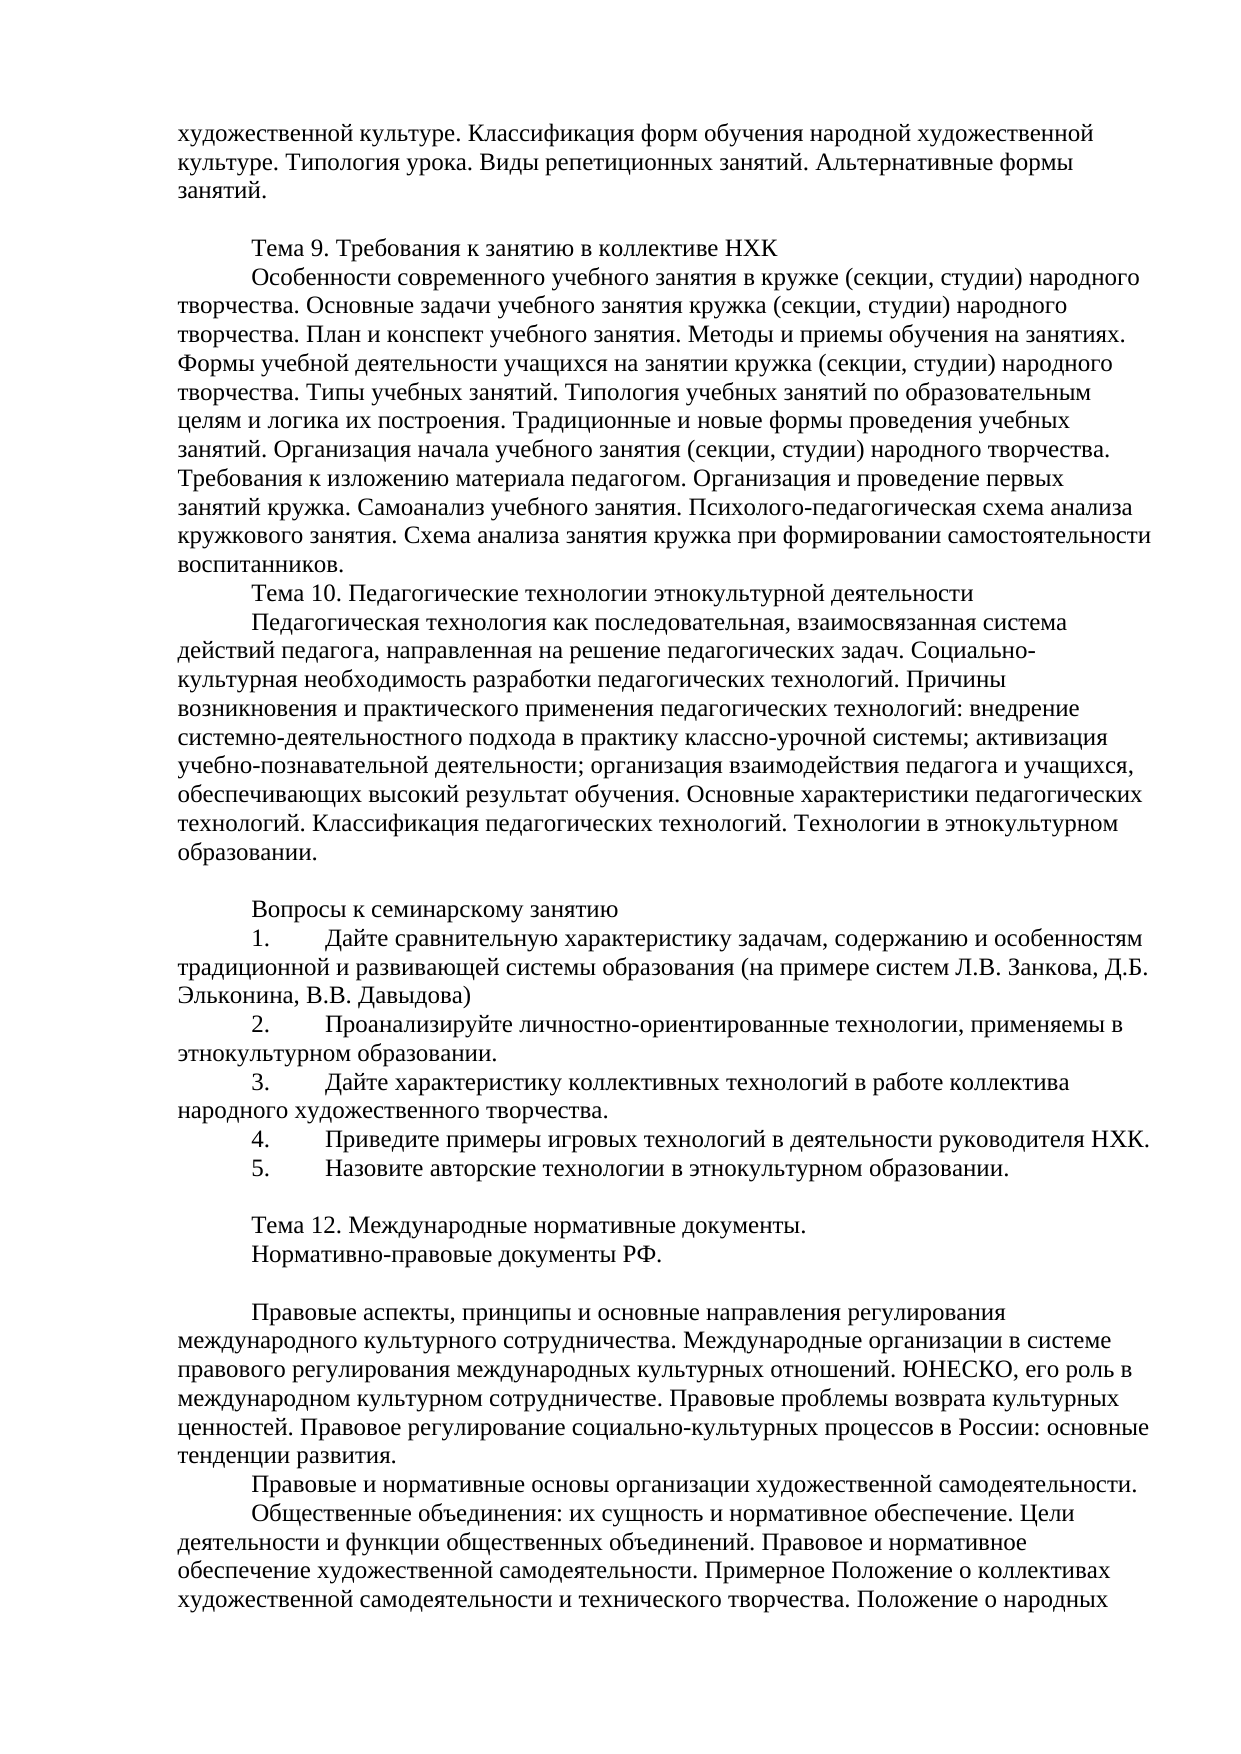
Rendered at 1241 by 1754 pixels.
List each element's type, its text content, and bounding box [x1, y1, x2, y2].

text Педагогическая технология как последовательная, взаимосвязанная система действий педагога, направленная на решение педагогических задач. Социально-культурная необходимость разработки педагогических технологий. Причины возникновения и практического применения педагогических технологий: внедрение системно-деятельностного подхода в практику классно-урочной системы; активизация учебно-познавательной деятельности; организация взаимодействия педагога и учащихся, обеспечивающих высокий результат обучения. Основные характеристики педагогических технологий. Классификация педагогических технологий. Технологии в этнокультурном образовании. [177, 607, 1152, 866]
text Тема 10. Педагогические технологии этнокультурной деятельности [177, 578, 1152, 607]
text 4. Приведите примеры игровых технологий в деятельности руководителя НХК. [177, 1124, 1152, 1153]
text 1. Дайте сравнительную характеристику задачам, содержанию и особенностям традиционной и развивающей системы образования (на примере систем Л.В. Занкова, Д.Б. Эльконина, В.В. Давыдова) [177, 923, 1152, 1009]
text Тема 12. Международные нормативные документы. [177, 1211, 1152, 1239]
text 3. Дайте характеристику коллективных технологий в работе коллектива народного художественного творчества. [177, 1067, 1152, 1124]
text Тема 9. Требования к занятию в коллективе НХК [177, 233, 1152, 262]
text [177, 1498, 1152, 1613]
text Вопросы к семинарскому занятию [177, 894, 1152, 923]
text Правовые и нормативные основы организации художественной самодеятельности. [177, 1469, 1152, 1498]
text 2. Проанализируйте личностно-ориентированные технологии, применяемы в этнокультурном образовании. [177, 1009, 1152, 1067]
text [177, 118, 1152, 204]
text Нормативно-правовые документы РФ. [177, 1239, 1152, 1268]
text Особенности современного учебного занятия в кружке (секции, студии) народного творчества. Основные задачи учебного занятия кружка (секции, студии) народного творчества. План и конспект учебного занятия. Методы и приемы обучения на занятиях. Формы учебной деятельности учащихся на занятии кружка (секции, студии) народного творчества. Типы учебных занятий. Типология учебных занятий по образовательным целям и логика их построения. Традиционные и новые формы проведения учебных занятий. Организация начала учебного занятия (секции, студии) народного творчества. Требования к изложению материала педагогом. Организация и проведение первых занятий кружка. Самоанализ учебного занятия. Психолого-педагогическая схема анализа кружкового занятия. Схема анализа занятия кружка при формировании самостоятельности воспитанников. [177, 262, 1152, 578]
text Правовые аспекты, принципы и основные направления регулирования международного культурного сотрудничества. Международные организации в системе правового регулирования международных культурных отношений. ЮНЕСКО, его роль в международном культурном сотрудничестве. Правовые проблемы возврата культурных ценностей. Правовое регулирование социально-культурных процессов в России: основные тенденции развития. [177, 1297, 1152, 1469]
text 5. Назовите авторские технологии в этнокультурном образовании. [177, 1153, 1152, 1182]
